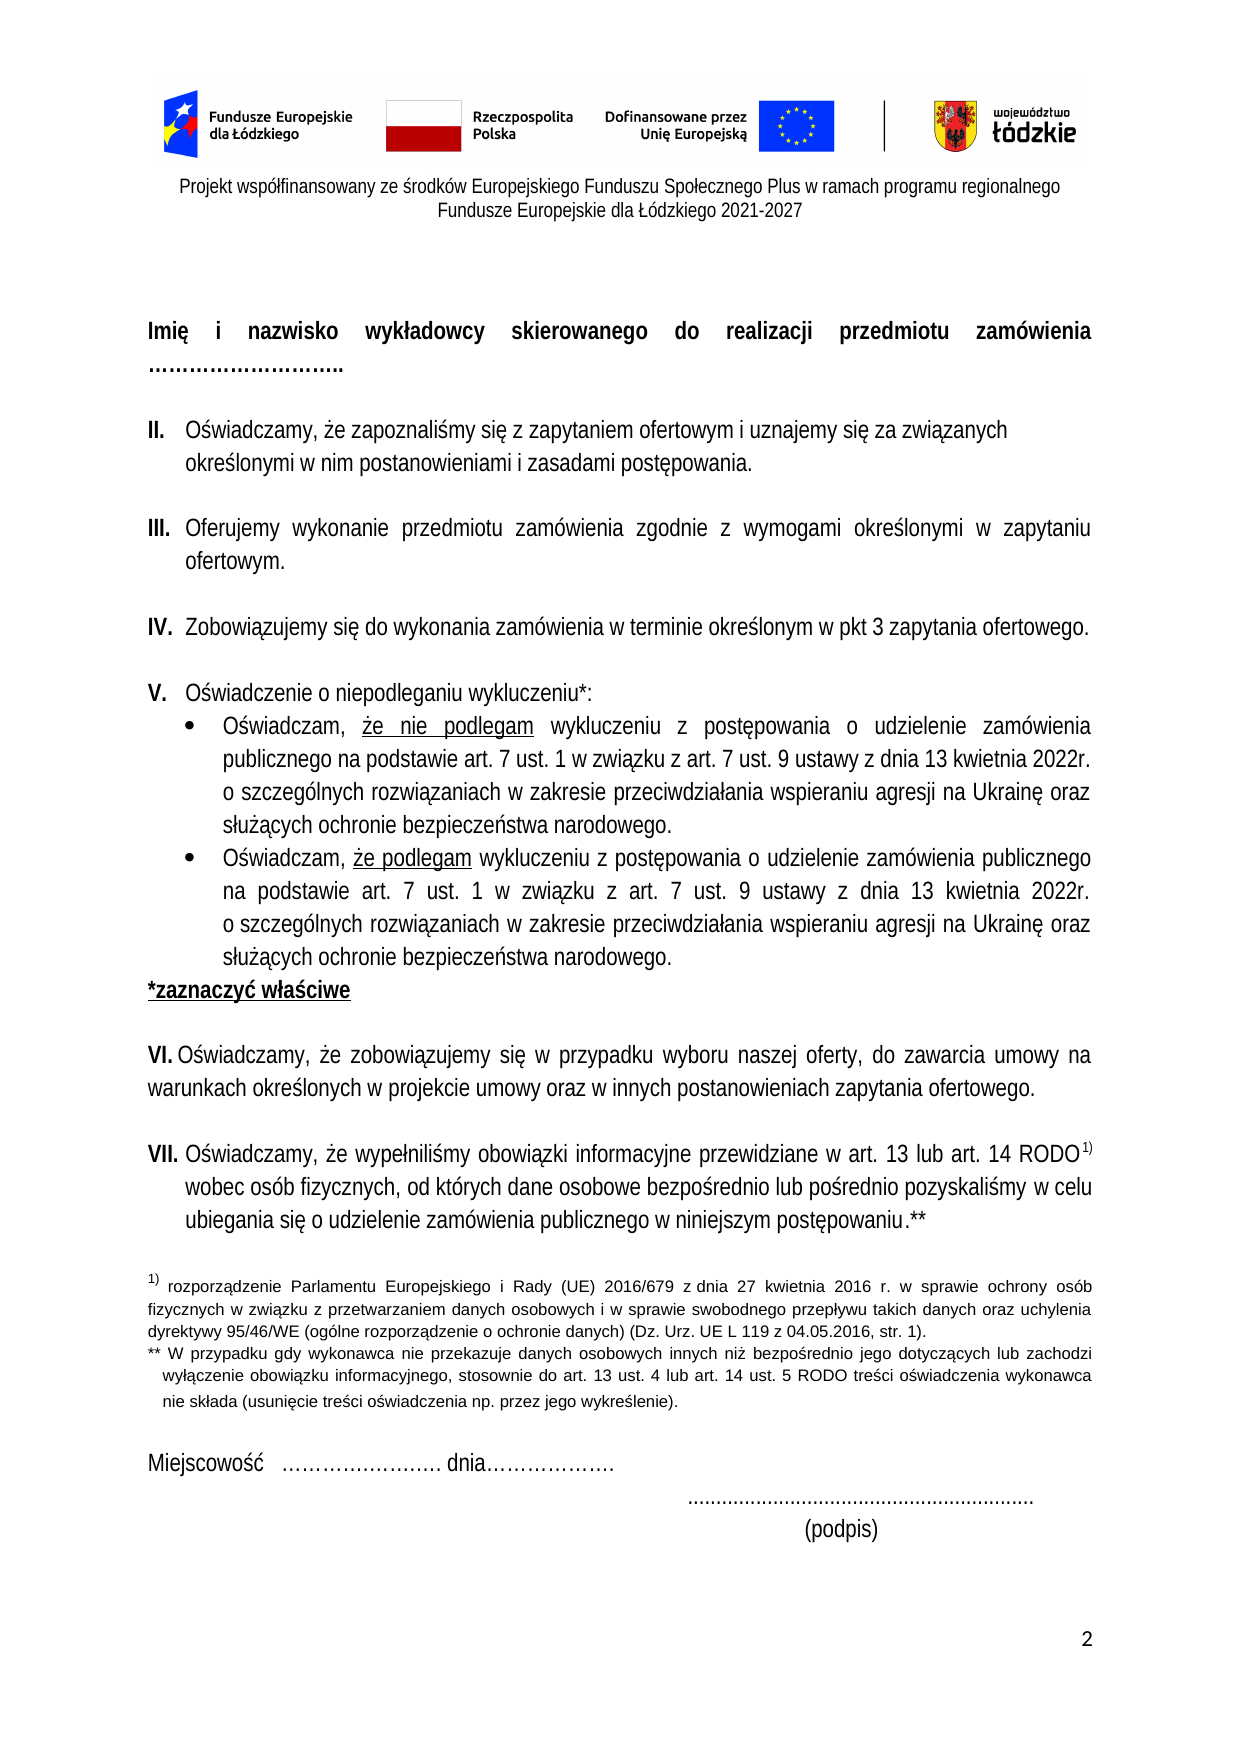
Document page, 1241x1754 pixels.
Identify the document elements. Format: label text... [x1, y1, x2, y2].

text ............................................................. [295, 1481, 1093, 1510]
text Miejscowość ………….…….…. dnia………………. [148, 1448, 1093, 1477]
picture [147, 73, 1093, 175]
list Oświadczam, że nie podlegam wykluczeniu z postępowania o udzielenie zamówienia publicznego na podstawie art. 7 ust. 1 w związku z art. 7 ust. 9 ustawy z dnia 13 kwietnia 2022r. o szczególnych rozwiązaniach w zakresie przeciwdziałania wspieraniu agresji na Ukrainę oraz służących ochronie bezpieczeństwa narodowego. [185, 711, 1093, 838]
list Oświadczenie o niepodleganiu wykluczeniu*: [148, 678, 1093, 707]
list Zobowiązujemy się do wykonania zamówienia w terminie określonym w pkt 3 zapytania ofertowego. [148, 612, 1093, 641]
text (podpis) [148, 1514, 1093, 1543]
text 1) rozporządzenie Parlamentu Europejskiego i Rady (UE) 2016/679 z dnia 27 kwietnia 2016 r. w sprawie ochrony osób fizycznych w związku z przetwarzaniem danych osobowych i w sprawie swobodnego przepływu takich danych oraz uchylenia dyrektywy 95/46/WE (ogólne rozporządzenie o ochronie danych) (Dz. Urz. UE L 119 z 04.05.2016, str. 1). [148, 1271, 1093, 1341]
list Oświadczamy, że zapoznaliśmy się z zapytaniem ofertowym i uznajemy się za związanych określonymi w nim postanowieniami i zasadami postępowania. [148, 415, 1093, 476]
text Imię i nazwisko wykładowcy skierowanego do realizacji przedmiotu zamówienia ……………………….. [148, 316, 1093, 377]
text *zaznaczyć właściwe [148, 975, 1093, 1003]
list Oferujemy wykonanie przedmiotu zamówienia zgodnie z wymogami określonymi w zapytaniu ofertowym. [148, 513, 1093, 575]
text ** W przypadku gdy wykonawca nie przekazuje danych osobowych innych niż bezpośrednio jego dotyczących lub zachodzi wyłączenie obowiązku informacyjnego, stosownie do art. 13 ust. 4 lub art. 14 ust. 5 RODO treści oświadczenia wykonawca nie składa (usunięcie treści oświadczenia np. przez jego wykreślenie). [148, 1344, 1093, 1412]
list Oświadczam, że podlegam wykluczeniu z postępowania o udzielenie zamówienia publicznego na podstawie art. 7 ust. 1 w związku z art. 7 ust. 9 ustawy z dnia 13 kwietnia 2022r. o szczególnych rozwiązaniach w zakresie przeciwdziałania wspieraniu agresji na Ukrainę oraz służących ochronie bezpieczeństwa narodowego. [185, 843, 1093, 970]
list Oświadczamy, że wypełniliśmy obowiązki informacyjne przewidziane w art. 13 lub art. 14 RODO1) wobec osób fizycznych, od których dane osobowe bezpośrednio lub pośrednio pozyskaliśmy w celu ubiegania się o udzielenie zamówienia publicznego w niniejszym postępowaniu.** [148, 1139, 1093, 1234]
list Oświadczamy, że zobowiązujemy się w przypadku wyboru naszej oferty, do zawarcia umowy na warunkach określonych w projekcie umowy oraz w innych postanowieniach zapytania ofertowego. [148, 1041, 1093, 1102]
